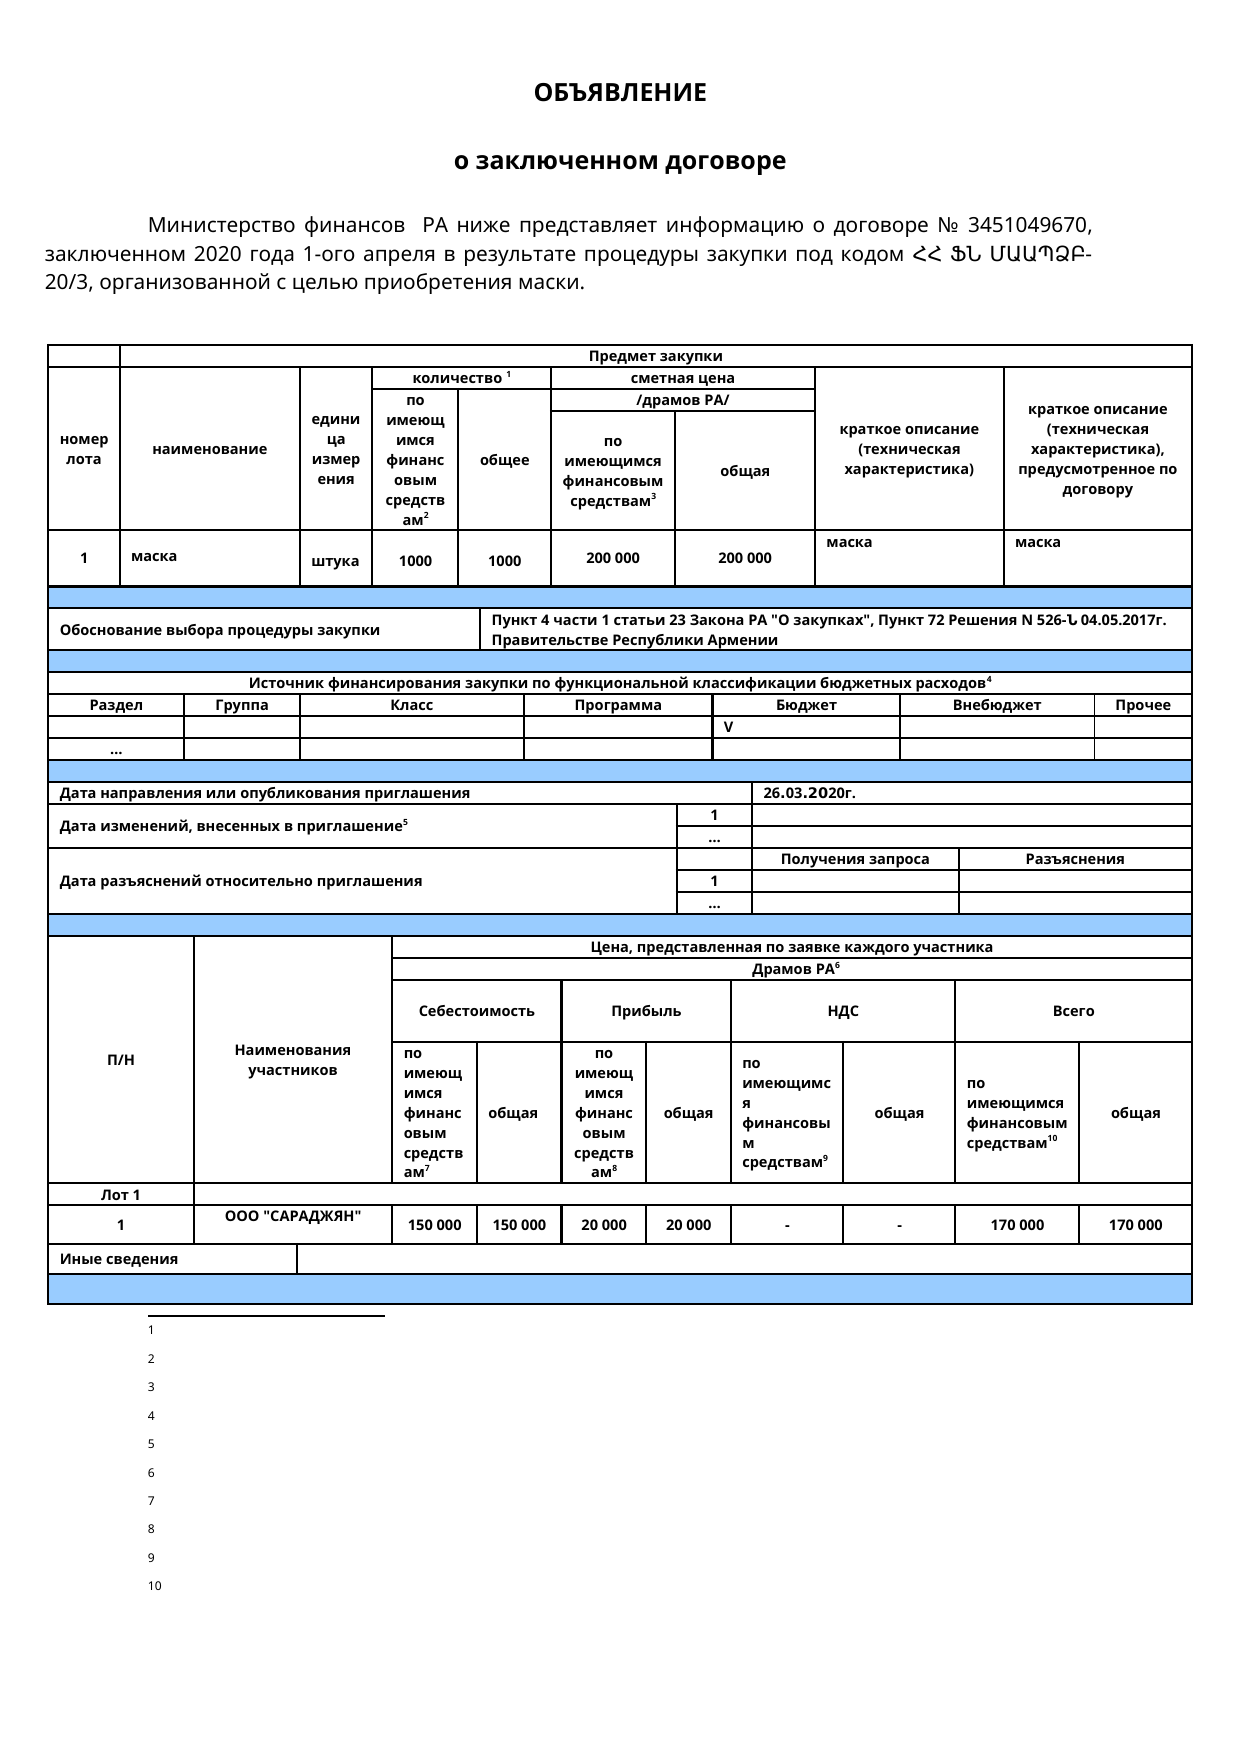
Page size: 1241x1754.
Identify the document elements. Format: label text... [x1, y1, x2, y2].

table_cell [901, 739, 1094, 759]
table_cell [301, 717, 523, 737]
table_cell 200 000 [676, 531, 814, 585]
table_cell Цена, представленная по заявке каждого участника [393, 937, 1191, 957]
table_cell Бюджет [714, 695, 899, 715]
table_cell [901, 717, 1094, 737]
table_cell Лот 1 [49, 1184, 193, 1204]
table_cell по имеющимся финансовым средствам [563, 1043, 645, 1182]
table_cell [185, 717, 299, 737]
table_cell [960, 893, 1191, 913]
table_cell Иные сведения [49, 1245, 296, 1273]
table_cell - [844, 1206, 954, 1243]
table_cell Программа [525, 695, 711, 715]
table_cell 20 000 [563, 1206, 645, 1243]
table_cell [49, 717, 183, 737]
table_cell - [732, 1206, 842, 1243]
table_cell 200 000 [552, 531, 674, 585]
text ОБЪЯВЛЕНИЕ [148, 75, 1092, 109]
table_cell 170 000 [1080, 1206, 1191, 1243]
text Министерствo финансов РА ниже представляет информацию о договоре № 3451049670, заключенном 2020 года 1-ого апреля в результате процедуры закупки под кодом ՀՀ ՖՆ ՄԱԱՊՁԲ-20/3, организованной с целью приобретения маски. [44, 210, 1092, 296]
table_cell [753, 893, 958, 913]
table_cell … [678, 827, 751, 847]
table_cell [753, 805, 1191, 825]
table_cell [753, 827, 1191, 847]
table_cell Пункт 4 части 1 статьи 23 Закона РА "О закупках", Пункт 72 Решения N 526-Ն 04.05.2017г. Правительстве Республики Армении [481, 609, 1191, 649]
table_cell [49, 1275, 1191, 1303]
table_cell маска [121, 531, 299, 585]
table_cell [678, 849, 751, 869]
table_cell краткое описание (техническая характеристика) [816, 368, 1003, 529]
table_cell по имеющимся финансовым средствам [373, 390, 457, 529]
table_cell маска [1005, 531, 1191, 585]
table_cell по имеющимся финансовым средствам [552, 412, 674, 529]
table_cell ООО "САРАДЖЯН" [195, 1206, 391, 1243]
table_cell Дата направления или опубликования приглашения [49, 783, 751, 803]
table_cell 20 000 [647, 1206, 730, 1243]
table_cell Прибыль [563, 981, 730, 1041]
table_cell Раздел [49, 695, 183, 715]
table_cell единица измерения [301, 368, 371, 529]
table_cell [49, 761, 1191, 781]
table_cell [1095, 717, 1191, 737]
table_cell Обоснование выбора процедуры закупки [49, 609, 479, 649]
table_cell краткое описание (техническая характеристика), предусмотренное по договору [1005, 368, 1191, 529]
table_cell [525, 739, 711, 759]
table_header Предмет закупки [121, 346, 1191, 366]
table_cell по имеющимся финансовым средствам [956, 1043, 1078, 1182]
table_cell 170 000 [956, 1206, 1078, 1243]
table_cell общая [478, 1043, 560, 1182]
table_cell [185, 739, 299, 759]
table_cell по имеющимся финансовым средствам [393, 1043, 476, 1182]
table_cell Получения запроса [753, 849, 958, 869]
table_cell [525, 717, 711, 737]
table_cell 1000 [373, 531, 457, 585]
table_cell П/Н [49, 937, 193, 1182]
table_cell НДС [732, 981, 954, 1041]
table_cell 150 000 [478, 1206, 560, 1243]
table_cell /драмов РА/ [552, 390, 814, 410]
table_cell Группа [185, 695, 299, 715]
table_cell 26.03.2020г. [753, 783, 1191, 803]
table_cell [960, 871, 1191, 891]
table_cell [195, 1184, 1191, 1204]
table_cell маска [816, 531, 1003, 585]
table_cell 1 [49, 1206, 193, 1243]
table_cell [301, 739, 523, 759]
table_cell [49, 915, 1191, 935]
table_cell [1095, 739, 1191, 759]
table_cell 150 000 [393, 1206, 476, 1243]
table_cell 1 [49, 531, 119, 585]
table_cell Прочее [1095, 695, 1191, 715]
table_cell Наименования участников [195, 937, 391, 1182]
table_cell Внебюджет [901, 695, 1094, 715]
table_cell 1 [678, 805, 751, 825]
table_cell [298, 1245, 1191, 1273]
table_cell номер лота [49, 368, 119, 529]
table_cell общая [1080, 1043, 1191, 1182]
table_cell Себестоимость [393, 981, 560, 1041]
table_cell сметная цена [552, 368, 814, 388]
table_cell общая [676, 412, 814, 529]
table_cell количество [373, 368, 550, 388]
table_cell общее [459, 390, 550, 529]
table_cell Дата разъяснений относительно приглашения [49, 849, 676, 913]
table_cell V [714, 717, 899, 737]
table_cell по имеющимся финансовым средствам [732, 1043, 842, 1182]
table_cell Источник финансирования закупки по функциональной классификации бюджетных расходов [49, 673, 1191, 693]
table_cell общая [844, 1043, 954, 1182]
table_cell общая [647, 1043, 730, 1182]
table_cell 1 [678, 871, 751, 891]
table_cell [714, 739, 899, 759]
table_cell … [678, 893, 751, 913]
table_cell Драмов РА [393, 959, 1191, 979]
table_cell Всего [956, 981, 1191, 1041]
table_cell штука [301, 531, 371, 585]
table_cell [753, 871, 958, 891]
table_cell [49, 651, 1191, 671]
text о заключенном договоре [148, 143, 1092, 177]
table_cell … [49, 739, 183, 759]
table_cell Класс [301, 695, 523, 715]
table_cell Разъяснения [960, 849, 1191, 869]
table_cell Дата изменений, внесенных в приглашение [49, 805, 676, 847]
table_cell [49, 588, 1191, 607]
table_cell 1000 [459, 531, 550, 585]
table_cell наименование [121, 368, 299, 529]
table_header [49, 346, 119, 366]
